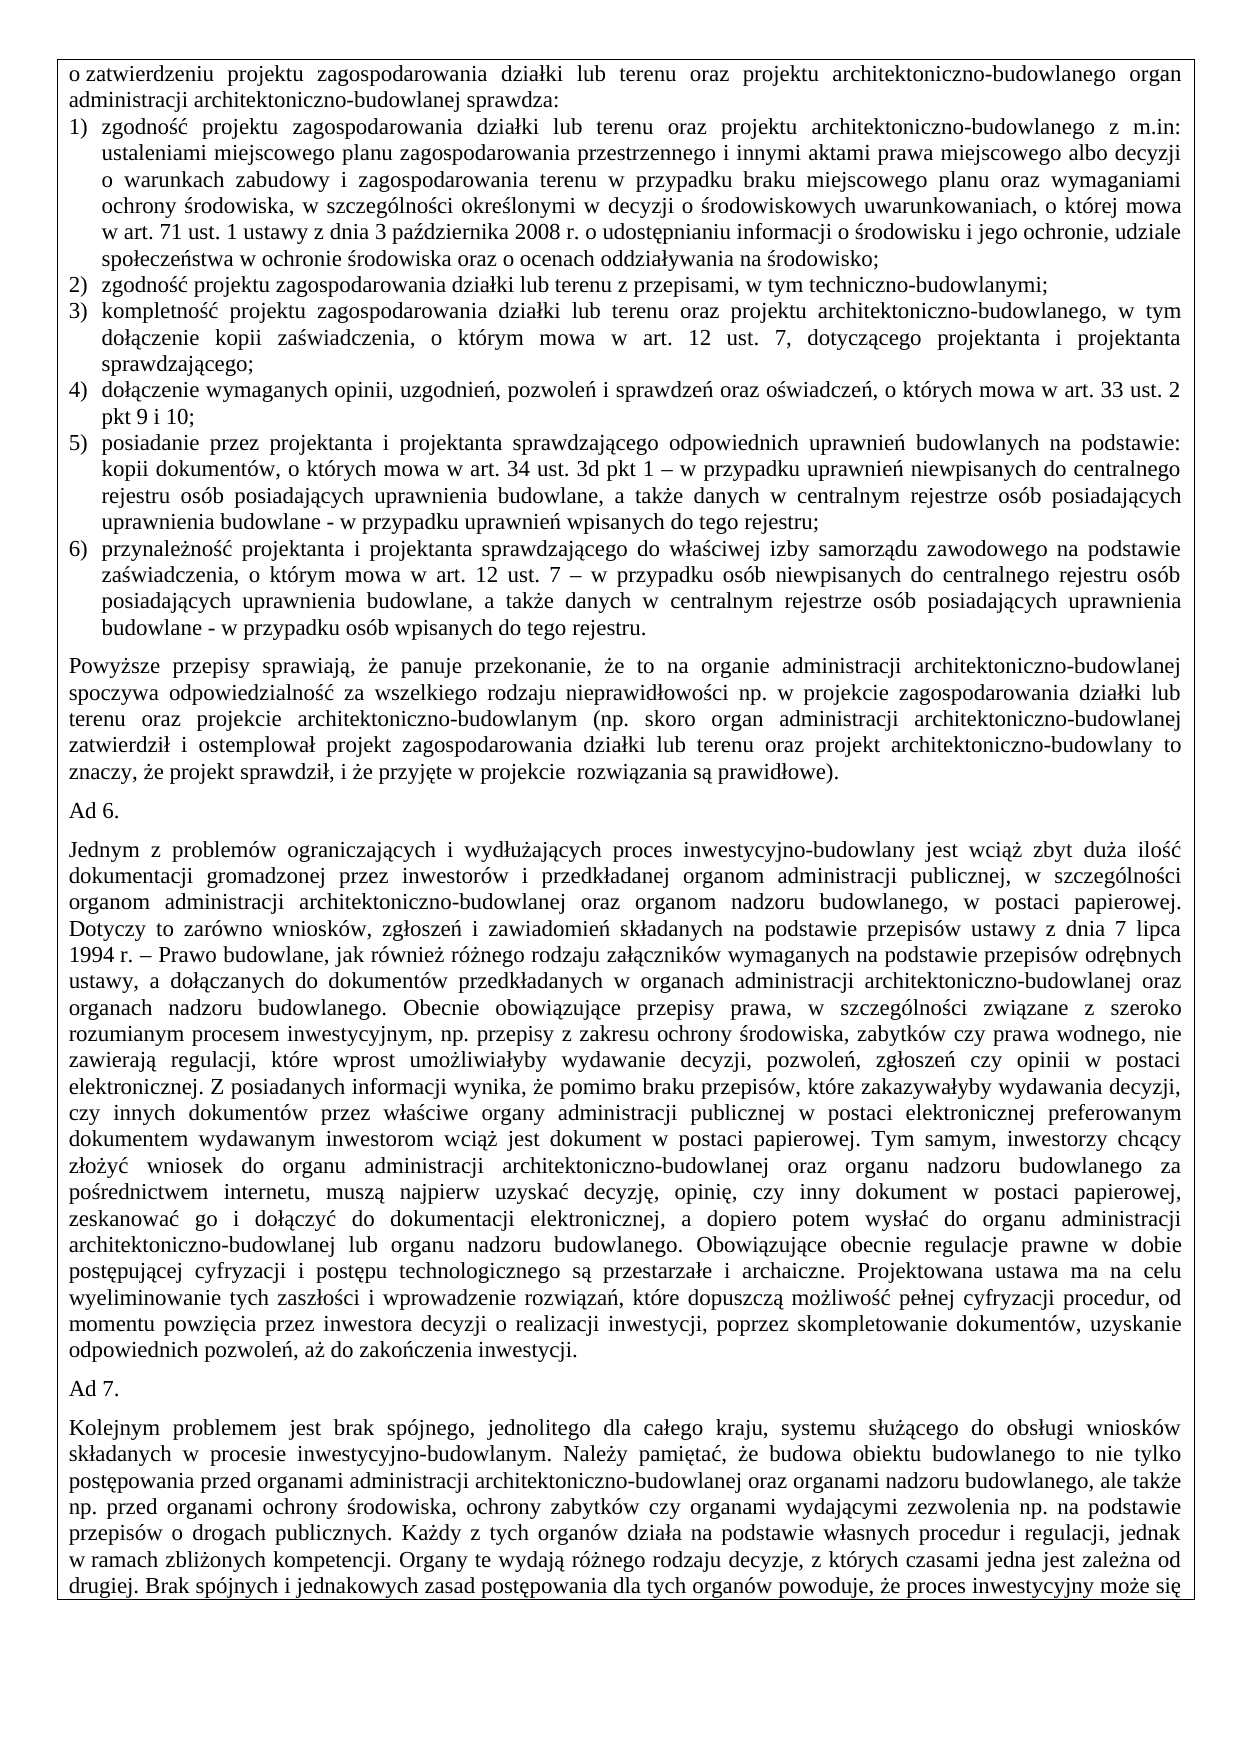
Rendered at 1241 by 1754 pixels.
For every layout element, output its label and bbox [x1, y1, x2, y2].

table_cell [58, 60, 1194, 1598]
